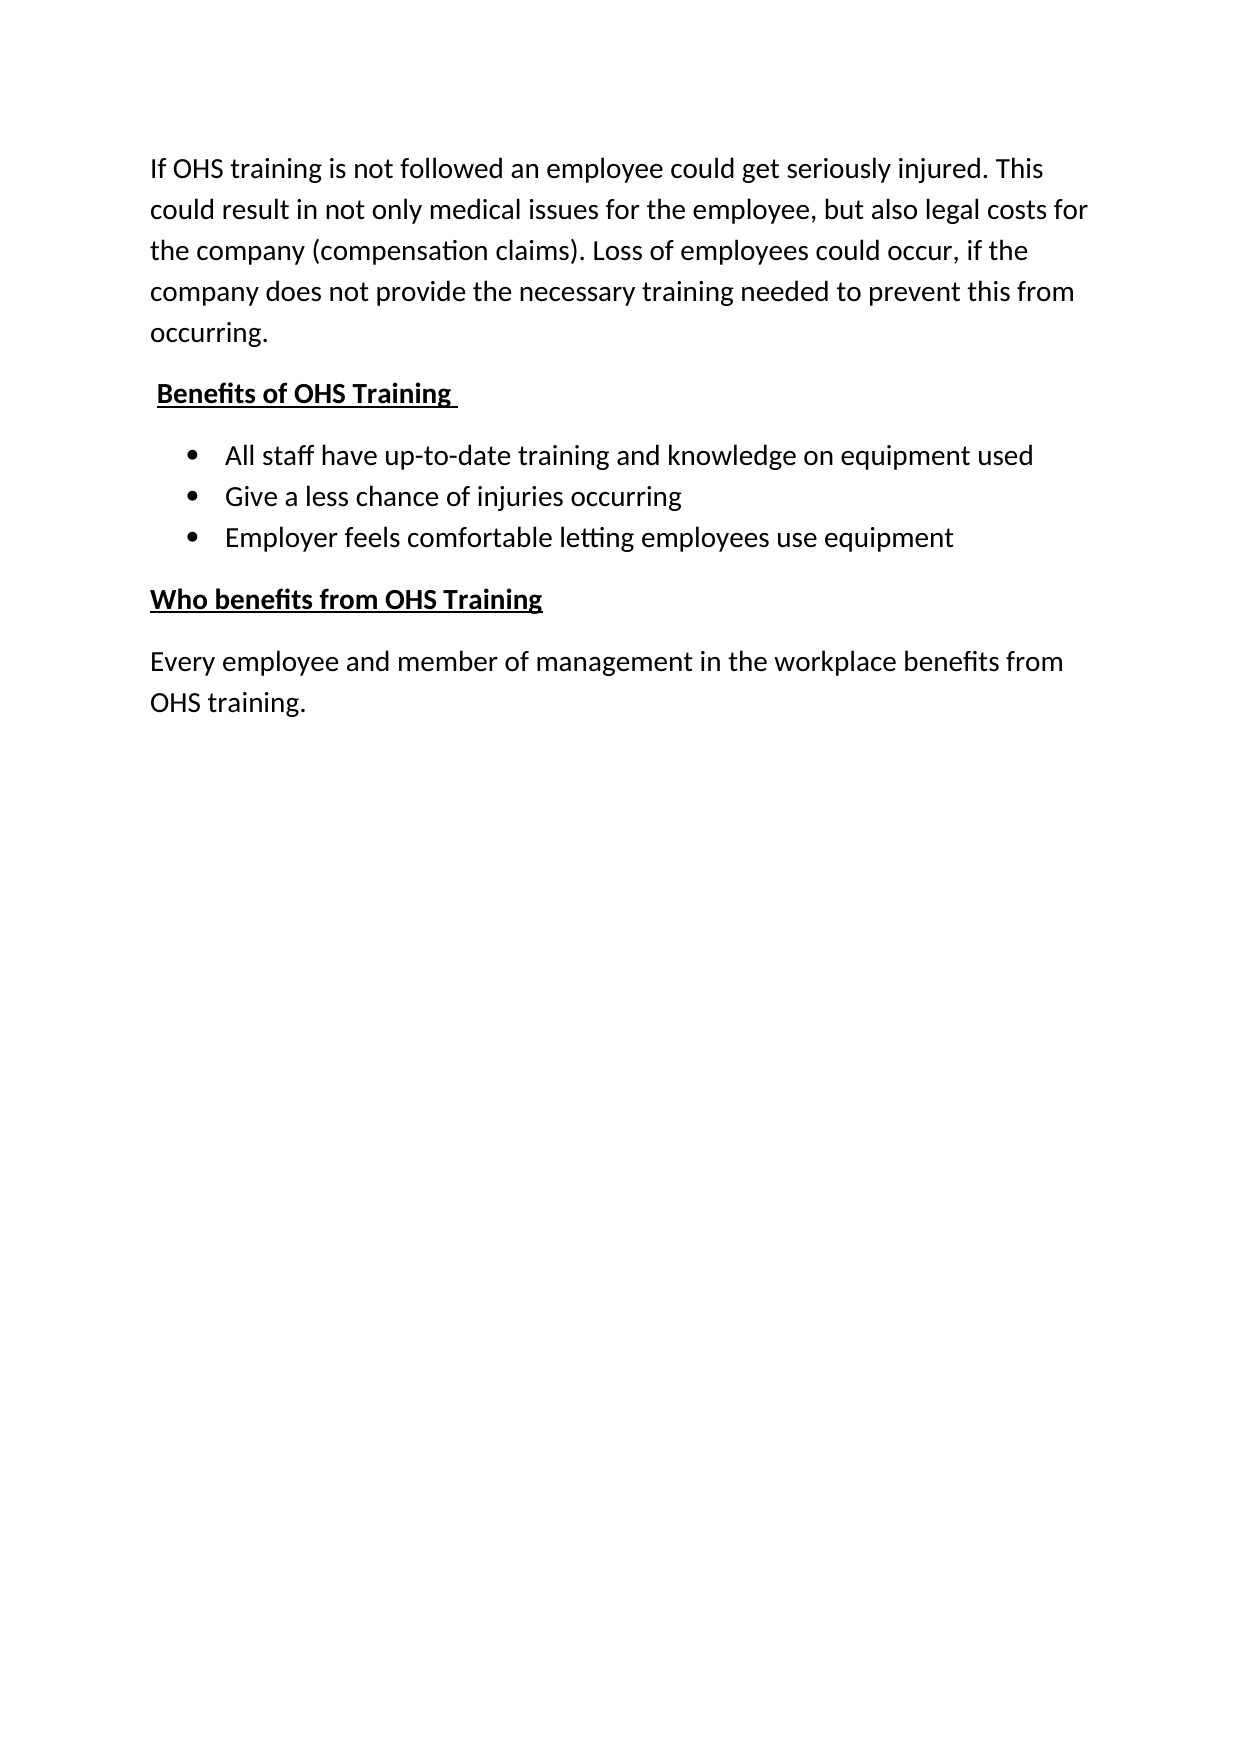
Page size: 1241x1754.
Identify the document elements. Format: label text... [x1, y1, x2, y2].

text If OHS training is not followed an employee could get seriously injured. This could result in not only medical issues for the employee, but also legal costs for the company (compensation claims). Loss of employees could occur, if the company does not provide the necessary training needed to prevent this from occurring. [150, 150, 1090, 349]
list All staff have up-to-date training and knowledge on equipment used [187, 437, 1090, 473]
list Give a less chance of injuries occurring [187, 478, 1090, 514]
text Who benefits from OHS Training [150, 581, 1090, 617]
list Employer feels comfortable letting employees use equipment [187, 519, 1090, 555]
text Every employee and member of management in the workplace benefits from OHS training. [150, 643, 1090, 719]
text Benefits of OHS Training [150, 376, 1090, 411]
